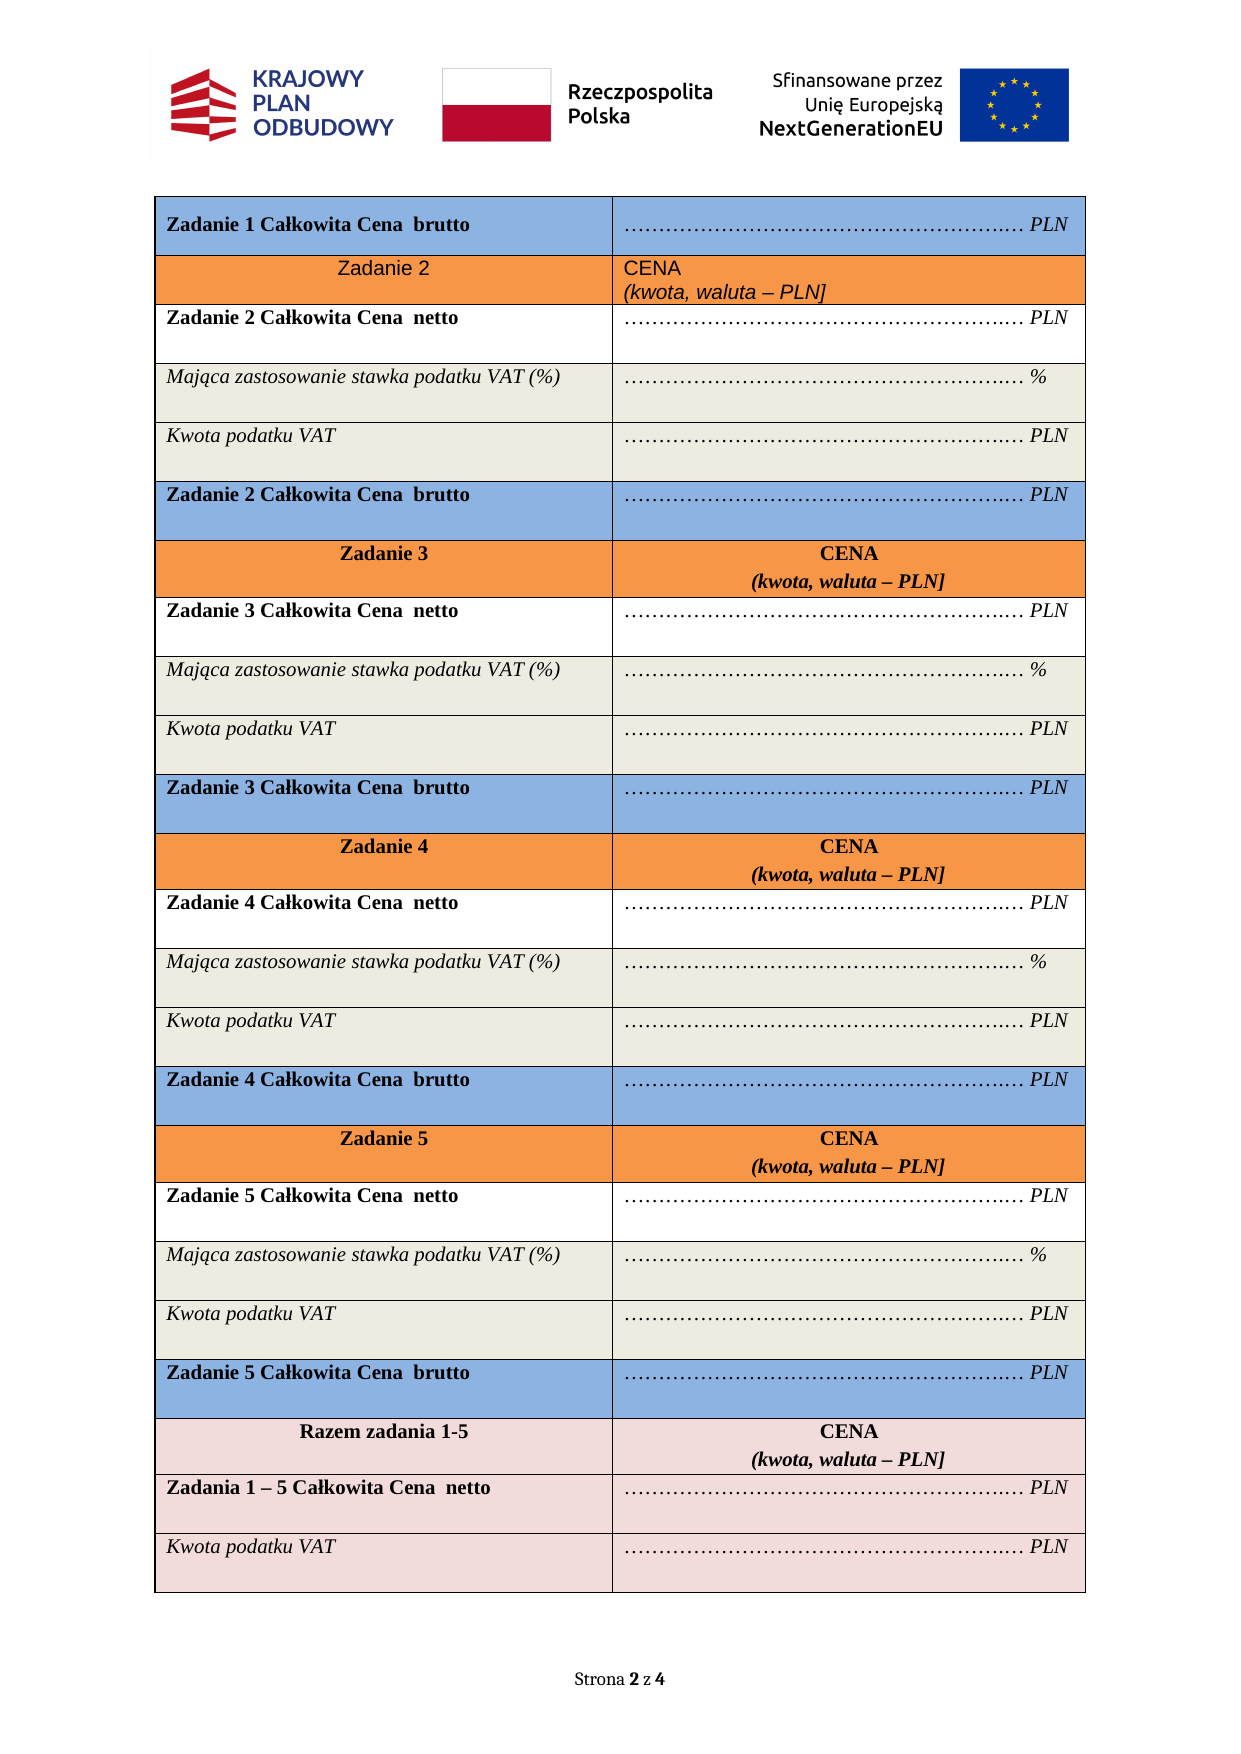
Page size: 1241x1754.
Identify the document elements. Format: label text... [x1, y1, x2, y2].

table_cell CENA (kwota, waluta – PLN] [613, 1126, 1085, 1182]
table_cell CENA (kwota, waluta – PLN] [613, 541, 1085, 597]
table_cell Mająca zastosowanie stawka podatku VAT (%) [156, 1242, 612, 1300]
table_cell Kwota podatku VAT [156, 423, 612, 481]
table_cell ……………………………………………….… PLN [613, 1360, 1085, 1418]
table_cell Zadanie 3 Całkowita Cena brutto [156, 775, 612, 833]
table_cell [156, 364, 612, 422]
table_cell Kwota podatku VAT [156, 1534, 612, 1592]
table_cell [613, 197, 1085, 255]
table_cell Zadanie 5 [156, 1126, 612, 1182]
table_cell Mająca zastosowanie stawka podatku VAT (%) [156, 949, 612, 1007]
table_cell Zadanie 4 Całkowita Cena brutto [156, 1067, 612, 1125]
table_cell ……………………………………………….… % [613, 1242, 1085, 1300]
table_cell ……………………………………………….… PLN [613, 598, 1085, 656]
table_cell ……………………………………………….… % [613, 949, 1085, 1007]
table_cell ……………………………………………….… % [613, 657, 1085, 715]
table_cell Zadania 1 – 5 Całkowita Cena netto [156, 1475, 612, 1533]
table_cell Zadanie 2 Całkowita Cena brutto [156, 482, 612, 540]
table_cell Kwota podatku VAT [156, 1301, 612, 1359]
table_cell ……………………………………………….… PLN [613, 1183, 1085, 1241]
table_cell ……………………………………………….… PLN [613, 1008, 1085, 1066]
table_cell ……………………………………………….… PLN [613, 305, 1085, 363]
table_cell CENA (kwota, waluta – PLN] [613, 1419, 1085, 1474]
table_cell Razem zadania 1-5 [156, 1419, 612, 1474]
table_cell Zadanie 1 Całkowita Cena brutto [156, 197, 612, 255]
table_cell ……………………………………………….… PLN [613, 1301, 1085, 1359]
table_cell ……………………………………………….… PLN [613, 716, 1085, 774]
table_cell ……………………………………………….… % [613, 364, 1085, 422]
table_cell Zadanie 5 Całkowita Cena netto [156, 1183, 612, 1241]
table_cell Zadanie 3 [156, 541, 612, 597]
table_cell Mająca zastosowanie stawka podatku VAT (%) [156, 657, 612, 715]
table_cell Zadanie 4 [156, 834, 612, 889]
table_cell CENA (kwota, waluta – PLN] [613, 834, 1085, 889]
table_cell Zadanie 5 Całkowita Cena brutto [156, 1360, 612, 1418]
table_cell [613, 1534, 1085, 1592]
table_cell ……………………………………………….… PLN [613, 775, 1085, 833]
table_cell CENA (kwota, waluta – PLN] [613, 256, 1085, 304]
table_cell Zadanie 2 Całkowita Cena netto [156, 305, 612, 363]
table_cell ……………………………………………….… PLN [613, 1475, 1085, 1533]
table_cell Zadanie 2 [156, 256, 612, 304]
table_cell Kwota podatku VAT [156, 1008, 612, 1066]
table_cell Zadanie 3 Całkowita Cena netto [156, 598, 612, 656]
table_cell Kwota podatku VAT [156, 716, 612, 774]
table_cell ……………………………………………….… PLN [613, 482, 1085, 540]
table_cell ……………………………………………….… PLN [613, 1067, 1085, 1125]
table_cell Zadanie 4 Całkowita Cena netto [156, 890, 612, 948]
table_cell ……………………………………………….… PLN [613, 890, 1085, 948]
table_cell ……………………………………………….… PLN [613, 423, 1085, 481]
